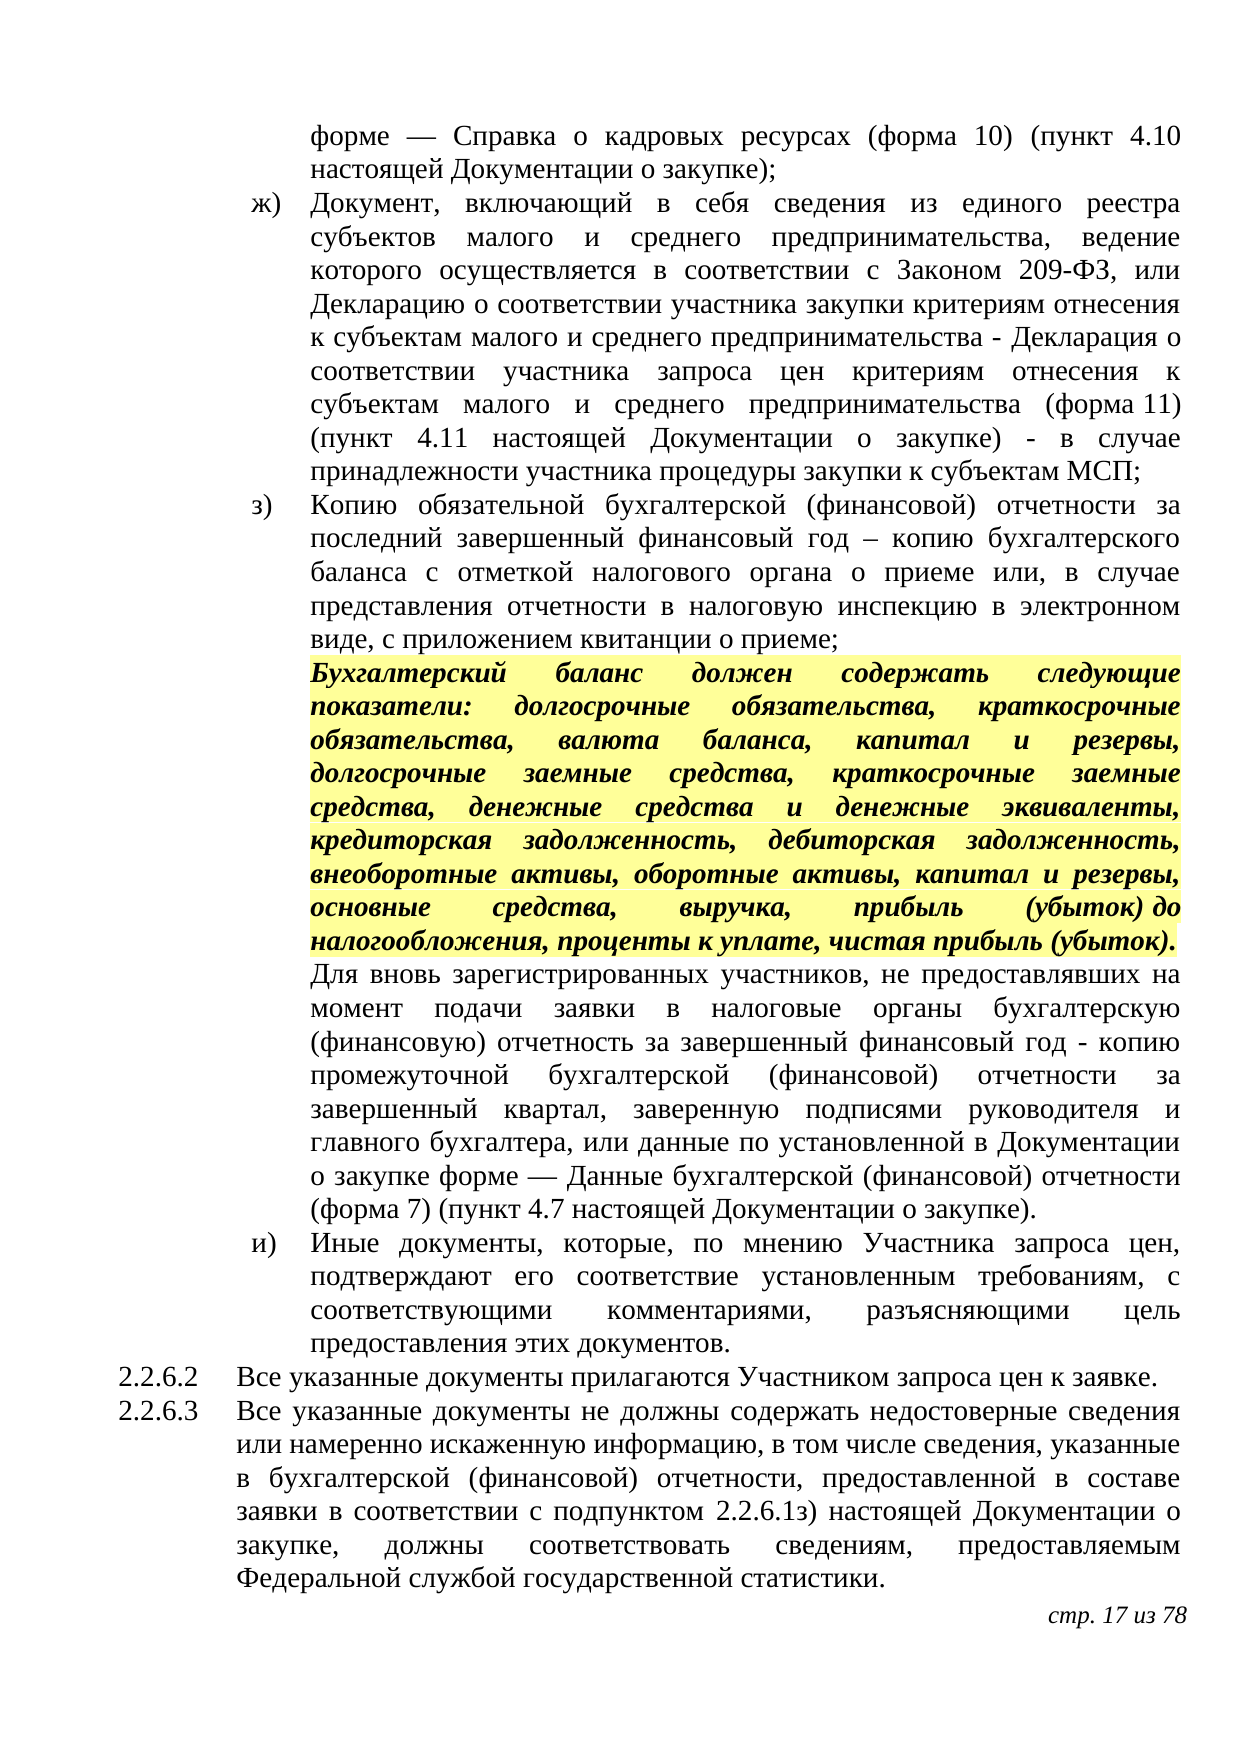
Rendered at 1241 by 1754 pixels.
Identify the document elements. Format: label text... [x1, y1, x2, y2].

list Все указанные документы прилагаются Участником запроса цен к заявке. [118, 1359, 1181, 1393]
list Для вновь зарегистрированных участников, не предоставлявших на момент подачи заявки в налоговые органы бухгалтерскую (финансовую) отчетность за завершенный финансовый год - копию промежуточной бухгалтерской (финансовой) отчетности за завершенный квартал, заверенную подписями руководителя и главного бухгалтера, или данные по установленной в Документации о закупке форме — Данные бухгалтерской (финансовой) отчетности (форма 7) (пункт 4.7 настоящей Документации о закупке). [310, 957, 1181, 1225]
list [251, 118, 1181, 185]
list Копию обязательной бухгалтерской (финансовой) отчетности за последний завершенный финансовый год – копию бухгалтерского баланса с отметкой налогового органа о приеме или, в случае представления отчетности в налоговую инспекцию в электронном виде, с приложением квитанции о приеме; [251, 487, 1181, 655]
list Все указанные документы не должны содержать недостоверные сведения или намеренно искаженную информацию, в том числе сведения, указанные в бухгалтерской (финансовой) отчетности, предоставленной в составе заявки в соответствии с подпунктом 2.2.6.1з) настоящей Документации о закупке, должны соответствовать сведениям, предоставляемым Федеральной службой государственной статистики. [118, 1393, 1181, 1594]
list Документ, включающий в себя сведения из единого реестра субъектов малого и среднего предпринимательства, ведение которого осуществляется в соответствии с Законом 209-ФЗ, или Декларацию о соответствии участника закупки критериям отнесения к субъектам малого и среднего предпринимательства - Декларация о соответствии участника запроса цен критериям отнесения к субъектам малого и среднего предпринимательства (форма 11) (пункт 4.11 настоящей Документации о закупке) - в случае принадлежности участника процедуры закупки к субъектам МСП; [251, 185, 1181, 487]
list Иные документы, которые, по мнению Участника запроса цен, подтверждают его соответствие установленным требованиям, с соответствующими комментариями, разъясняющими цель предоставления этих документов. [251, 1225, 1181, 1359]
